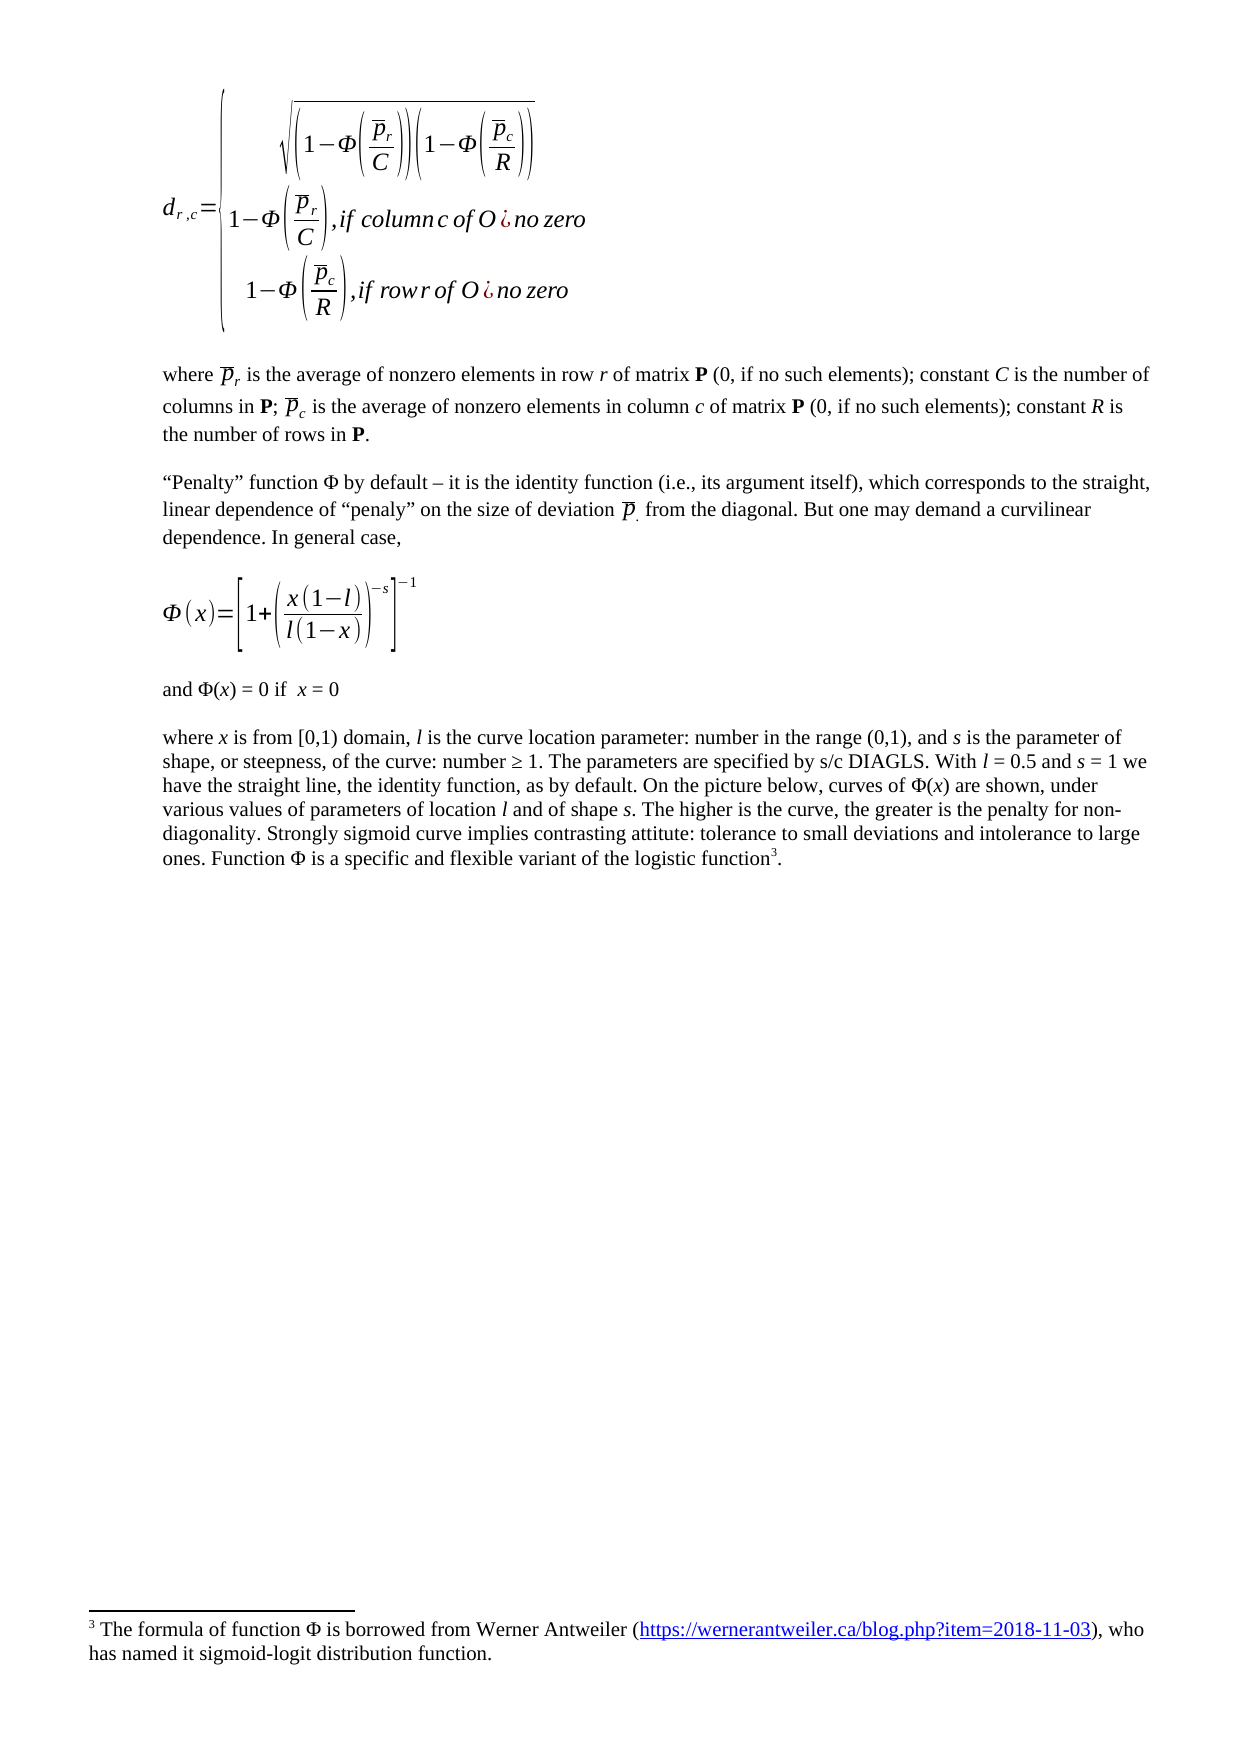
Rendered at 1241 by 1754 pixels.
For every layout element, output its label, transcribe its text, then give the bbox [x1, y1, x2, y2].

text and Φ(x) = 0 if x = 0 [162, 677, 1152, 701]
text where is the average of nonzero elements in row r of matrix P (0, if no such elements); constant C is the number of columns in P; is the average of nonzero elements in column c of matrix P (0, if no such elements); constant R is the number of rows in P. [162, 359, 1152, 446]
text “Penalty” function Φ by default – it is the identity function (i.e., its argument itself), which corresponds to the straight, linear dependence of “penaly” on the size of deviation from the diagonal. But one may demand a curvilinear dependence. In general case, [162, 469, 1152, 549]
text where x is from [0,1) domain, l is the curve location parameter: number in the range (0,1), and s is the parameter of shape, or steepness, of the curve: number ≥ 1. The parameters are specified by s/c DIAGLS. With l = 0.5 and s = 1 we have the straight line, the identity function, as by default. On the picture below, curves of Φ(x) are shown, under various values of parameters of location l and of shape s. The higher is the curve, the greater is the penalty for non-diagonality. Strongly sigmoid curve implies contrasting attitute: tolerance to small deviations and intolerance to large ones. Function Φ is a specific and flexible variant of the logistic function. [162, 725, 1152, 869]
